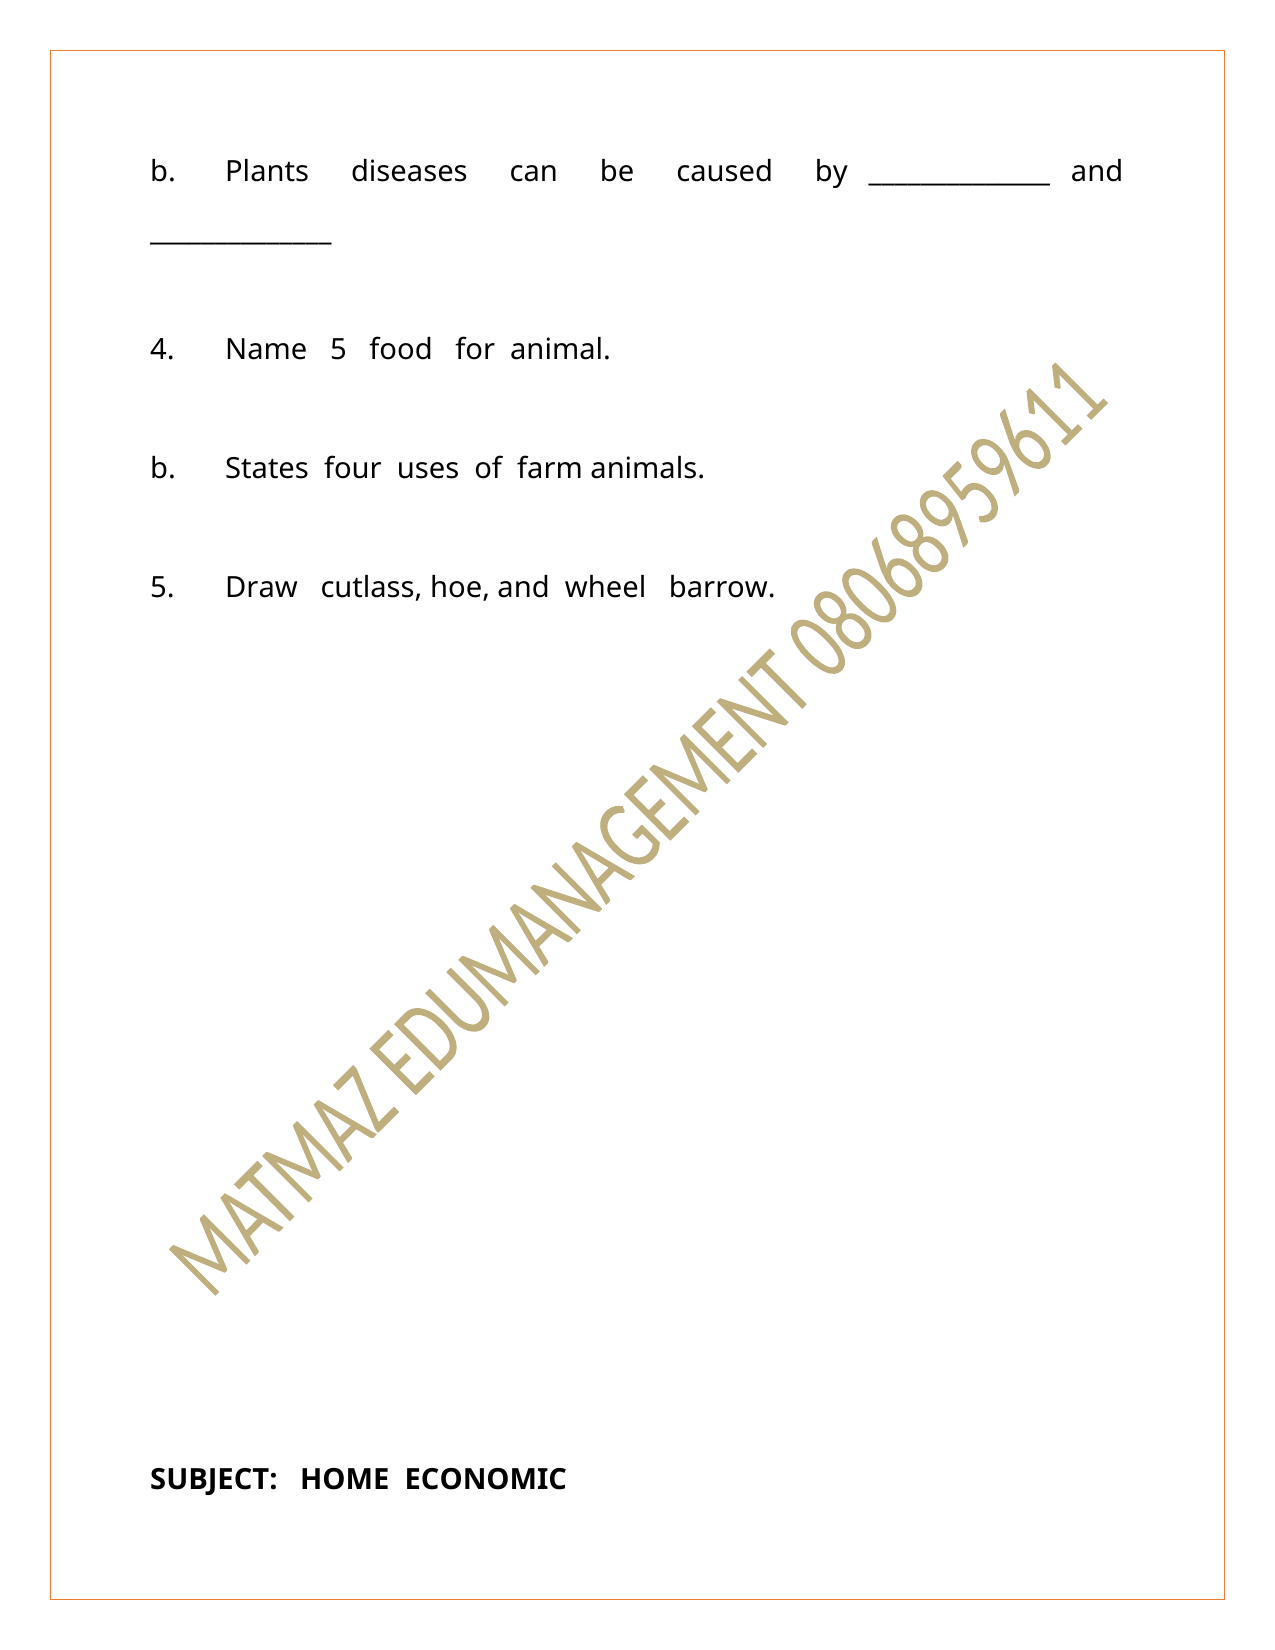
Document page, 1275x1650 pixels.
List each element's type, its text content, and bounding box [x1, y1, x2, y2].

text SUBJECT: HOME ECONOMIC [150, 1458, 1125, 1498]
text 4. Name 5 food for animal. [150, 328, 1125, 368]
text b. Plants diseases can be caused by ______________ and ______________ [150, 150, 1125, 249]
text b. States four uses of farm animals. [150, 447, 1125, 487]
text 5. Draw cutlass, hoe, and wheel barrow. [150, 566, 1125, 606]
